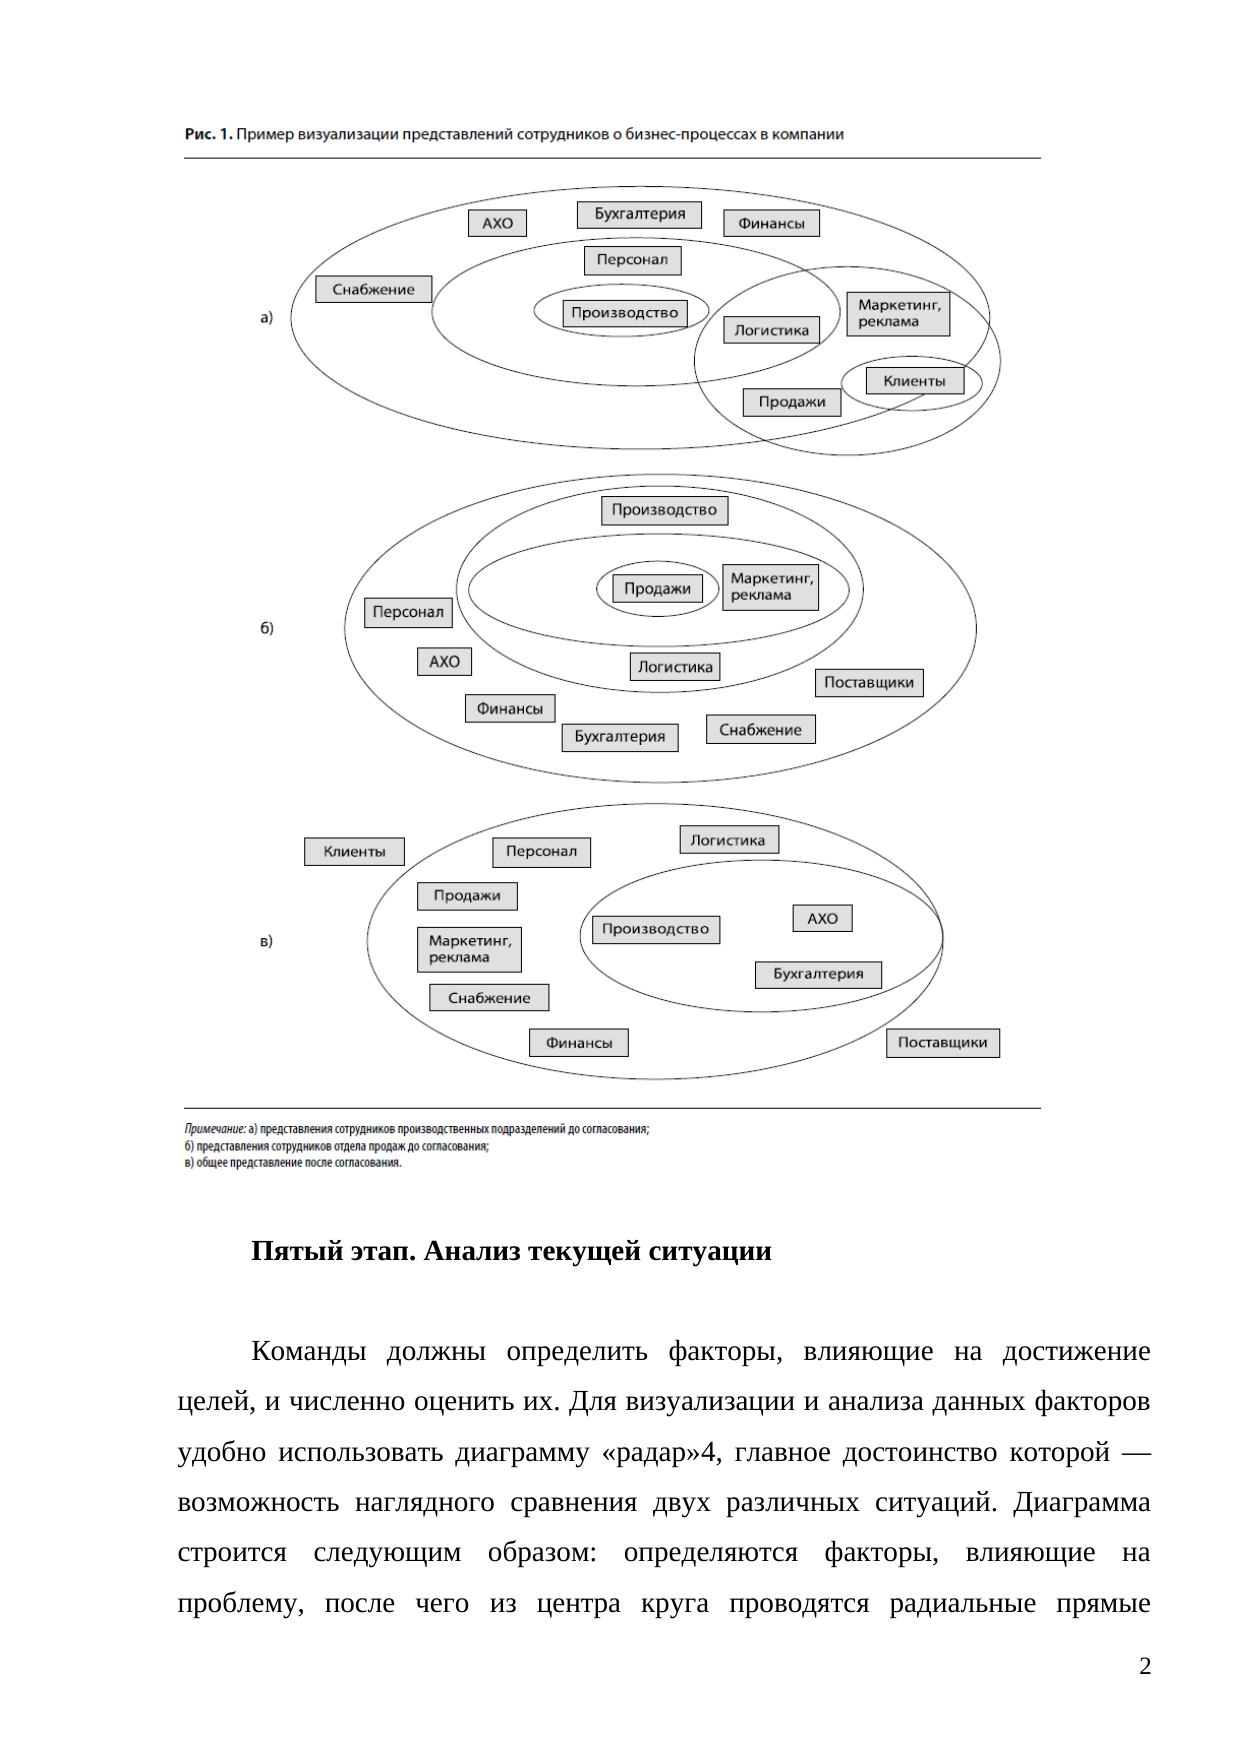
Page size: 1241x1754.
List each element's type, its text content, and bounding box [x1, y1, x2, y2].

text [177, 1333, 1152, 1618]
text Пятый этап. Анализ текущей ситуации [177, 1233, 1152, 1266]
